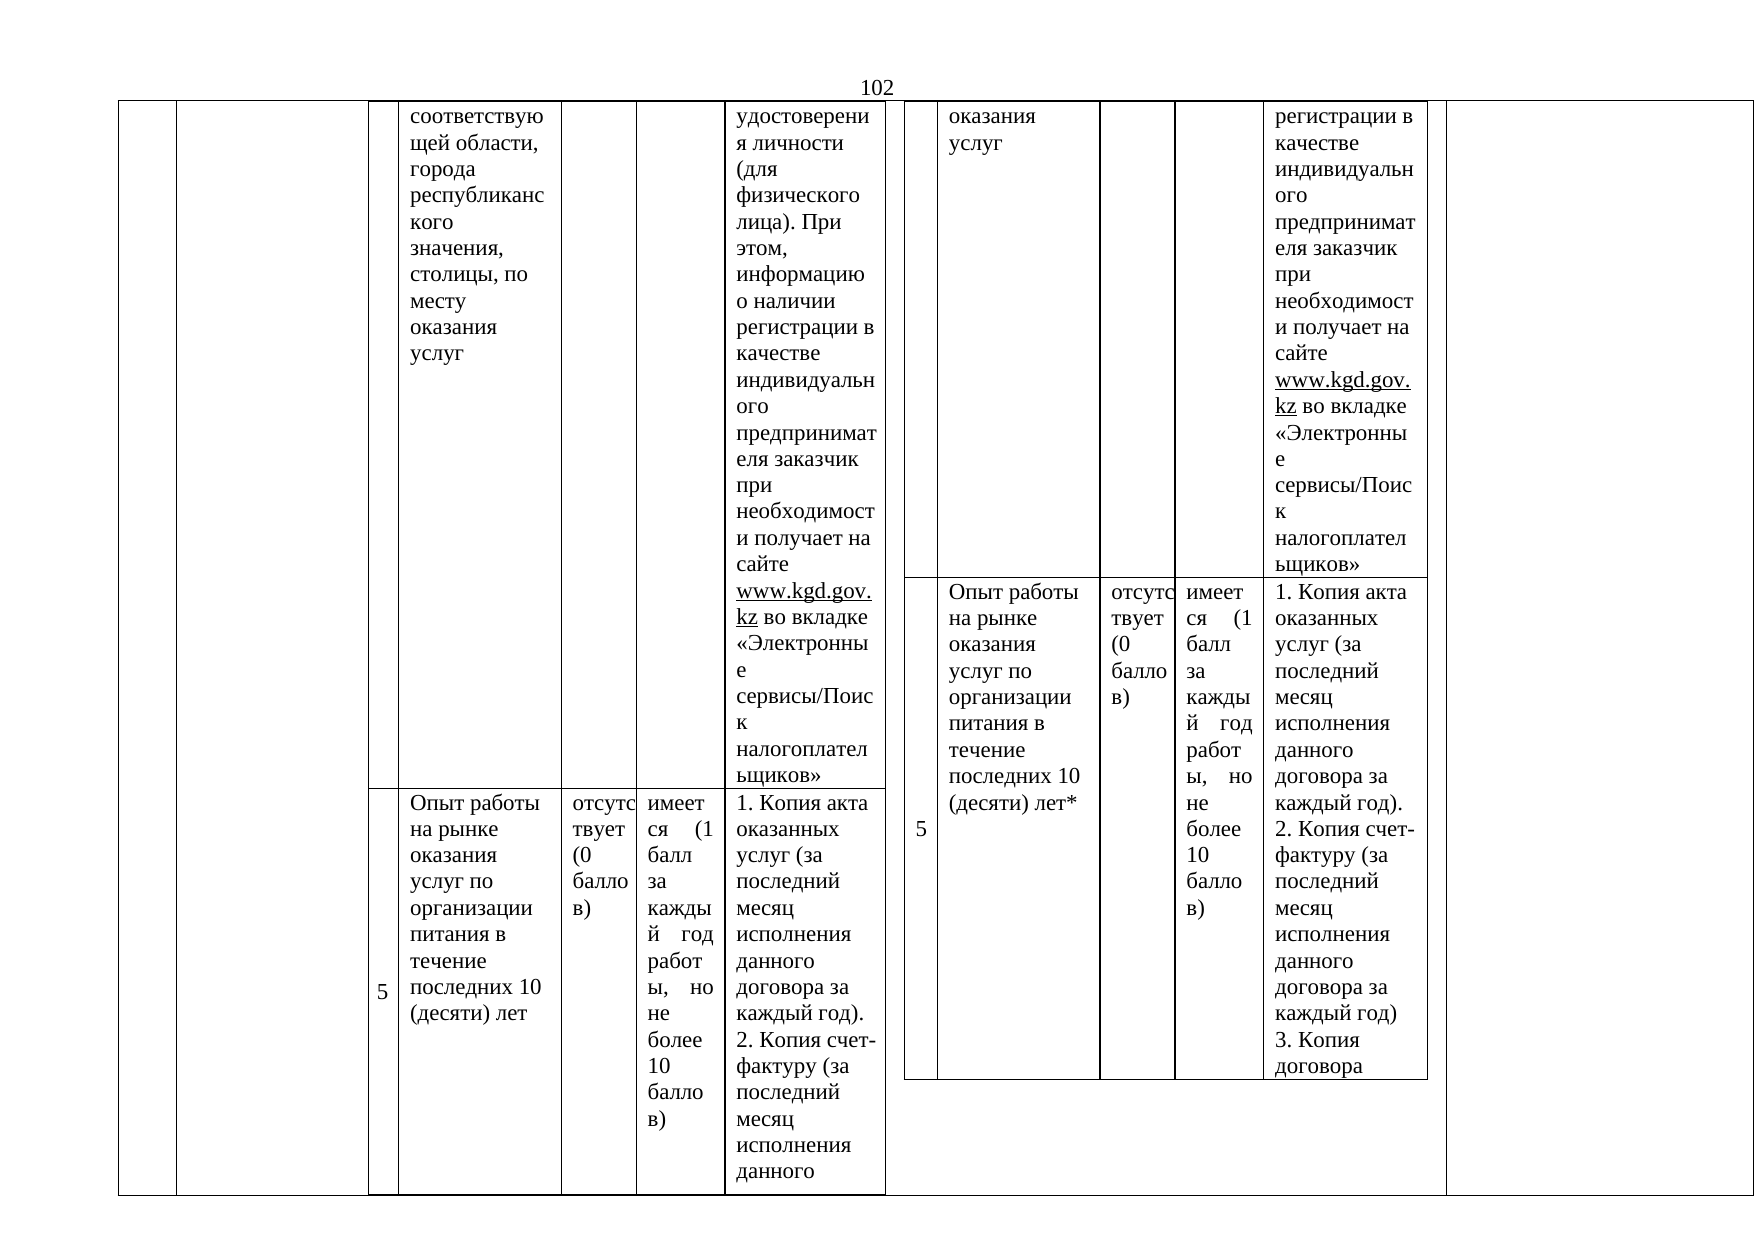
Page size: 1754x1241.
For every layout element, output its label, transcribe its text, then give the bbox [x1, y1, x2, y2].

table_cell [119, 101, 176, 1195]
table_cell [886, 101, 1446, 1195]
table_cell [369, 102, 398, 788]
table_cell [399, 789, 561, 1194]
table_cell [637, 102, 724, 788]
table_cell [562, 102, 636, 788]
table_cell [177, 101, 368, 1195]
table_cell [726, 102, 885, 788]
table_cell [726, 789, 885, 1194]
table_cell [562, 789, 636, 1194]
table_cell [399, 102, 561, 788]
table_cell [1447, 101, 1753, 1195]
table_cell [637, 789, 724, 1194]
